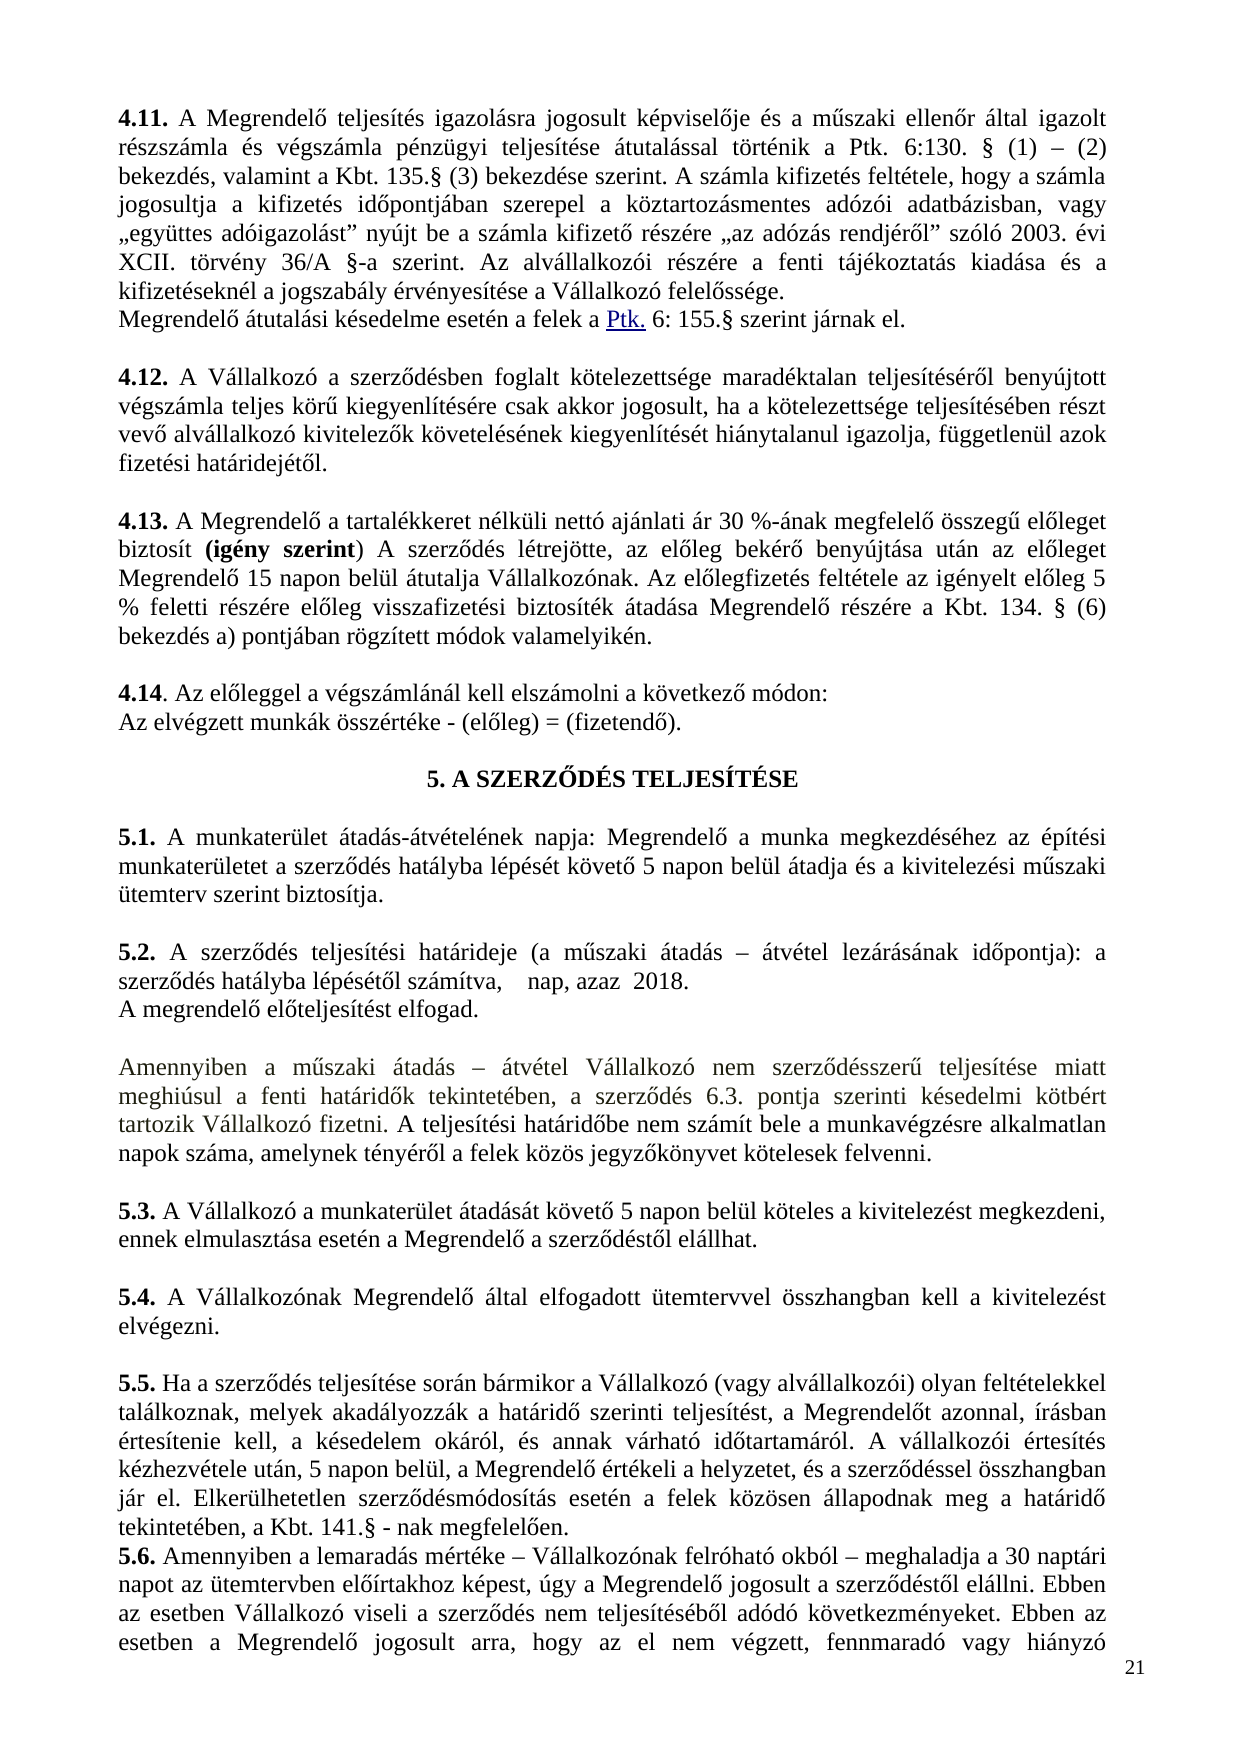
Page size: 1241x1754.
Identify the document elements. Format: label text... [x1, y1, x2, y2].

text 4.12. A Vállalkozó a szerződésben foglalt kötelezettsége maradéktalan teljesítéséről benyújtott végszámla teljes körű kiegyenlítésére csak akkor jogosult, ha a kötelezettsége teljesítésében részt vevő alvállalkozó kivitelezők követelésének kiegyenlítését hiánytalanul igazolja, függetlenül azok fizetési határidejétől. [118, 362, 1107, 477]
text 5.1. A munkaterület átadás-átvételének napja: Megrendelő a munka megkezdéséhez az építési munkaterületet a szerződés hatályba lépését követő 5 napon belül átadja és a kivitelezési műszaki ütemterv szerint biztosítja. [118, 822, 1107, 908]
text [118, 1541, 1107, 1656]
text 5. A SZERZŐDÉS TELJESÍTÉSE [118, 764, 1107, 793]
text Megrendelő átutalási késedelme esetén a felek a Ptk. 6: 155.§ szerint járnak el. [118, 304, 1107, 333]
text Az elvégzett munkák összértéke - (előleg) = (fizetendő). [118, 707, 1107, 736]
text 4.11. A Megrendelő teljesítés igazolásra jogosult képviselője és a műszaki ellenőr által igazolt részszámla és végszámla pénzügyi teljesítése átutalással történik a Ptk. 6:130. § (1) – (2) bekezdés, valamint a Kbt. 135.§ (3) bekezdése szerint. A számla kifizetés feltétele, hogy a számla jogosultja a kifizetés időpontjában szerepel a köztartozásmentes adózói adatbázisban, vagy „együttes adóigazolást” nyújt be a számla kifizető részére „az adózás rendjéről” szóló 2003. évi XCII. törvény 36/A §-a szerint. Az alvállalkozói részére a fenti tájékoztatás kiadása és a kifizetéseknél a jogszabály érvényesítése a Vállalkozó felelőssége. [118, 103, 1107, 304]
text A megrendelő előteljesítést elfogad. [118, 994, 1107, 1023]
text 5.2. A szerződés teljesítési határideje (a műszaki átadás – átvétel lezárásának időpontja): a szerződés hatályba lépésétől számítva, nap, azaz 2018. [118, 937, 1107, 994]
text 5.3. A Vállalkozó a munkaterület átadását követő 5 napon belül köteles a kivitelezést megkezdeni, ennek elmulasztása esetén a Megrendelő a szerződéstől elállhat. [118, 1196, 1107, 1253]
text 4.13. A Megrendelő a tartalékkeret nélküli nettó ajánlati ár 30 %-ának megfelelő összegű előleget biztosít (igény szerint) A szerződés létrejötte, az előleg bekérő benyújtása után az előleget Megrendelő 15 napon belül átutalja Vállalkozónak. Az előlegfizetés feltétele az igényelt előleg 5 % feletti részére előleg visszafizetési biztosíték átadása Megrendelő részére a Kbt. 134. § (6) bekezdés a) pontjában rögzített módok valamelyikén. [118, 506, 1107, 649]
text 5.4. A Vállalkozónak Megrendelő által elfogadott ütemtervvel összhangban kell a kivitelezést elvégezni. [118, 1282, 1107, 1339]
text 4.14. Az előleggel a végszámlánál kell elszámolni a következő módon: [118, 678, 1107, 707]
text Amennyiben a műszaki átadás – átvétel Vállalkozó nem szerződésszerű teljesítése miatt meghiúsul a fenti határidők tekintetében, a szerződés 6.3. pontja szerinti késedelmi kötbért tartozik Vállalkozó fizetni. A teljesítési határidőbe nem számít bele a munkavégzésre alkalmatlan napok száma, amelynek tényéről a felek közös jegyzőkönyvet kötelesek felvenni. [118, 1052, 1107, 1167]
text 5.5. Ha a szerződés teljesítése során bármikor a Vállalkozó (vagy alvállalkozói) olyan feltételekkel találkoznak, melyek akadályozzák a határidő szerinti teljesítést, a Megrendelőt azonnal, írásban értesítenie kell, a késedelem okáról, és annak várható időtartamáról. A vállalkozói értesítés kézhezvétele után, 5 napon belül, a Megrendelő értékeli a helyzetet, és a szerződéssel összhangban jár el. Elkerülhetetlen szerződésmódosítás esetén a felek közösen állapodnak meg a határidő tekintetében, a Kbt. 141.§ - nak megfelelően. [118, 1368, 1107, 1541]
